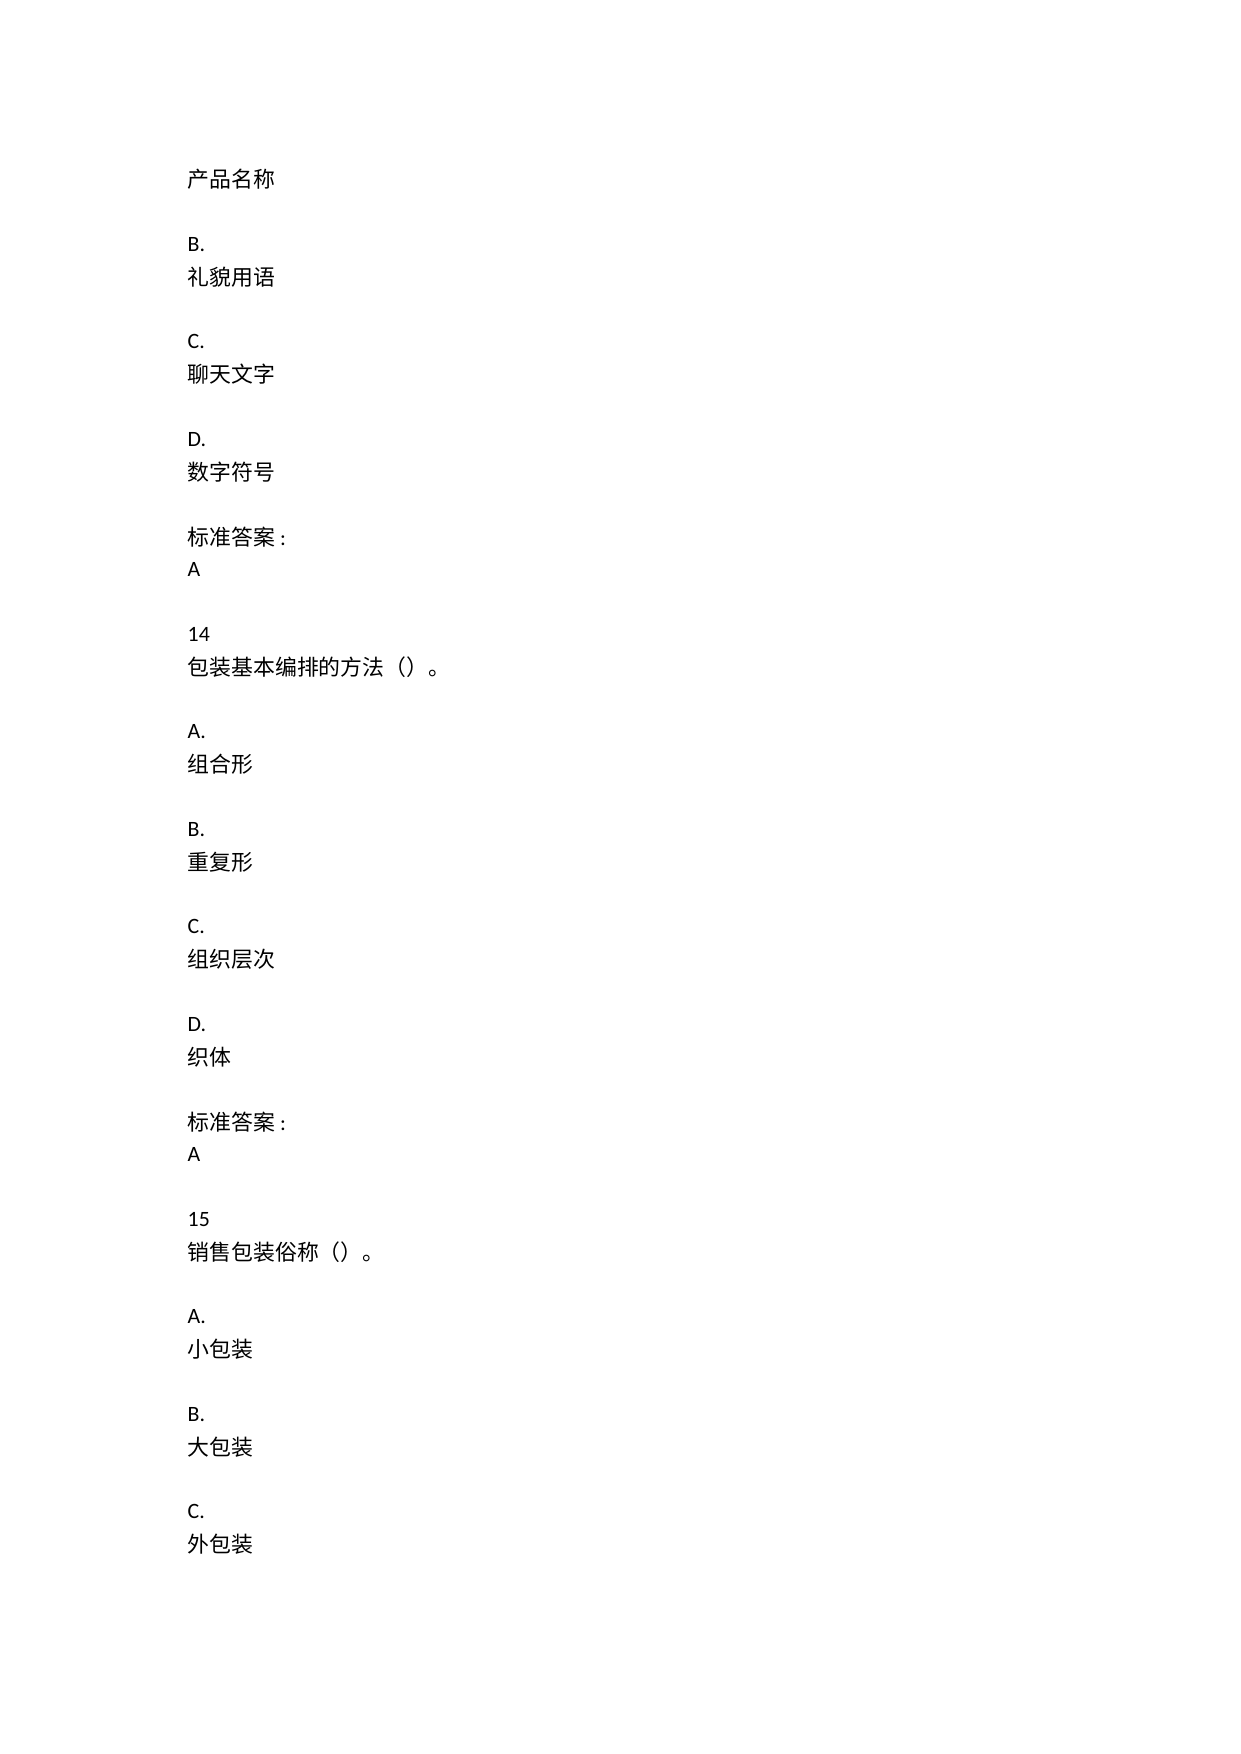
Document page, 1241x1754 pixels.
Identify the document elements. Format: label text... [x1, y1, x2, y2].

text D. [187, 422, 1053, 454]
text 组织层次 [187, 942, 1053, 974]
text 15 [187, 1202, 1053, 1234]
text 标准答案 : [187, 1104, 1053, 1137]
text 聊天文字 [187, 357, 1053, 389]
text B. [187, 227, 1053, 259]
text 小包装 [187, 1332, 1053, 1364]
text 销售包装俗称（）。 [187, 1234, 1053, 1267]
text A. [187, 1299, 1053, 1332]
text 14 [187, 617, 1053, 649]
text 大包装 [187, 1429, 1053, 1462]
text 包装基本编排的方法（）。 [187, 649, 1053, 682]
text 组合形 [187, 747, 1053, 779]
text A [187, 1137, 1053, 1169]
text A [187, 552, 1053, 584]
text C. [187, 1494, 1053, 1527]
text C. [187, 324, 1053, 357]
text 礼貌用语 [187, 259, 1053, 292]
text A. [187, 714, 1053, 747]
text 织体 [187, 1039, 1053, 1072]
text 标准答案 : [187, 519, 1053, 552]
text 产品名称 [187, 162, 1053, 194]
text C. [187, 909, 1053, 942]
text 重复形 [187, 844, 1053, 877]
text B. [187, 1397, 1053, 1429]
text 数字符号 [187, 454, 1053, 487]
text 外包装 [187, 1527, 1053, 1559]
text D. [187, 1007, 1053, 1039]
text B. [187, 812, 1053, 844]
